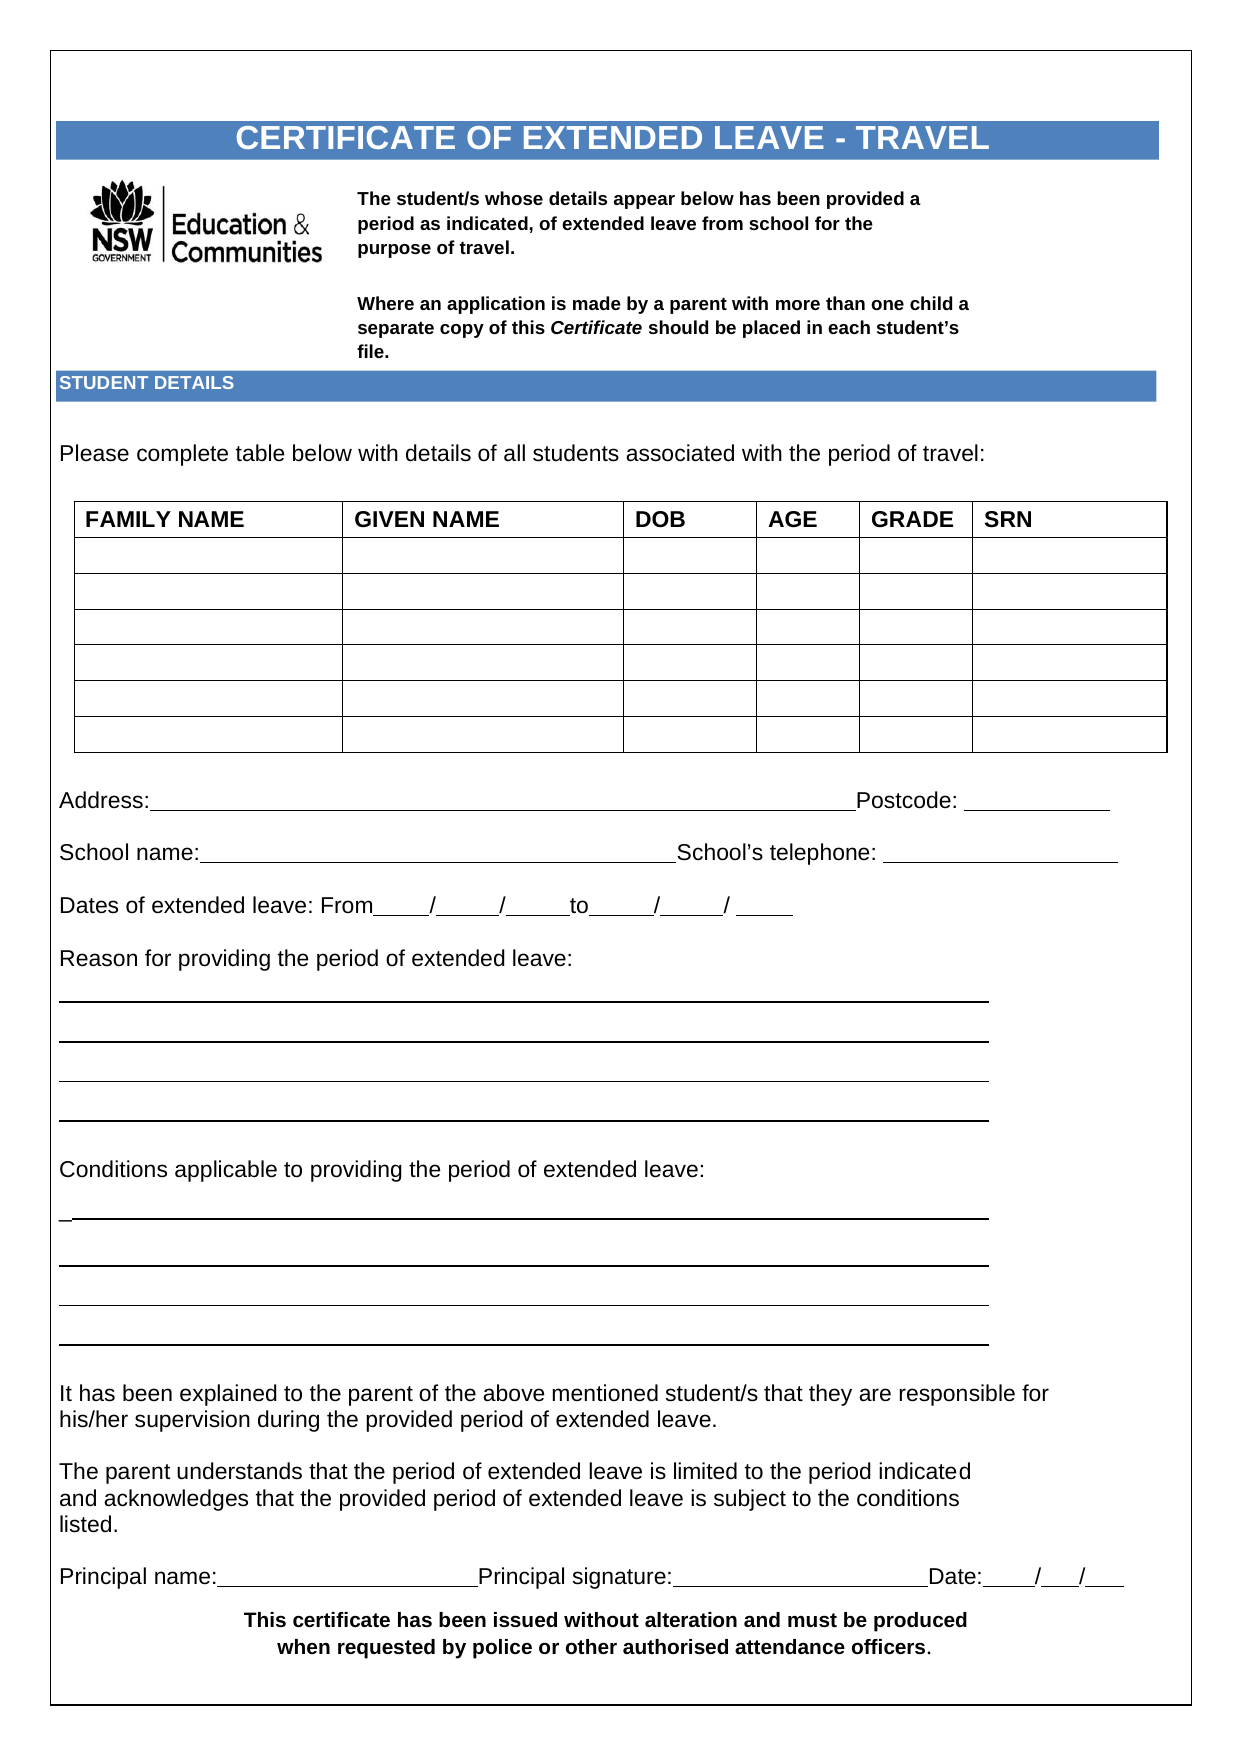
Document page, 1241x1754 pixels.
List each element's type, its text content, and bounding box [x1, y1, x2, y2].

table_cell [624, 538, 756, 573]
text Address: Postcode: [59, 787, 1178, 813]
table_cell [860, 574, 972, 609]
text It has been explained to the parent of the above mentioned student/s that they are responsible for his/her supervision during the provided period of extended leave. [59, 1379, 1122, 1432]
table_cell [624, 681, 756, 716]
table_cell [343, 681, 623, 716]
table_cell [75, 645, 342, 680]
table_cell [343, 717, 623, 752]
text The student/s whose details appear below has been provided a period as indicated, of extended leave from school for the purpose of travel. [357, 188, 950, 259]
text School name: School’s telephone: [59, 839, 1178, 866]
table_cell [973, 574, 1166, 609]
table_cell [757, 538, 859, 573]
table_cell [757, 645, 859, 680]
table_cell [860, 681, 972, 716]
table_cell [343, 610, 623, 644]
table_cell [75, 681, 342, 716]
table_cell [973, 610, 1166, 644]
table_header FAMILY NAME [75, 502, 342, 537]
table_header GIVEN NAME [343, 502, 623, 537]
text STUDENT DETAILS [59, 372, 309, 394]
table_cell [624, 610, 756, 644]
text Reason for providing the period of extended leave: [59, 945, 1178, 971]
table_cell [624, 717, 756, 752]
table_cell [343, 574, 623, 609]
table_cell [860, 538, 972, 573]
table_cell [343, 645, 623, 680]
table_cell [757, 574, 859, 609]
table_cell [973, 717, 1166, 752]
text Dates of extended leave: From / / to / / [59, 892, 1178, 918]
table_header AGE [757, 502, 859, 537]
subtitle CERTIFICATE OF EXTENDED LEAVE - TRAVEL [235, 118, 1178, 156]
table_cell [343, 538, 623, 573]
table_header GRADE [860, 502, 972, 537]
table_cell [75, 717, 342, 752]
text Please complete table below with details of all students associated with the period of travel: [59, 440, 1178, 466]
table_cell [973, 538, 1166, 573]
table_cell [75, 538, 342, 573]
table_header DOB [624, 502, 756, 537]
table_cell [757, 610, 859, 644]
table_cell [624, 645, 756, 680]
table_header SRN [973, 502, 1166, 537]
table_cell [973, 681, 1166, 716]
text _ [59, 1196, 1178, 1222]
text This certificate has been issued without alteration and must be produced when requested by police or other authorised attendance officers. [243, 1608, 968, 1661]
table_cell [860, 717, 972, 752]
table_cell [757, 681, 859, 716]
table_cell [75, 574, 342, 609]
text Principal name: Principal signature: Date: / / [59, 1563, 1178, 1589]
table_cell [757, 717, 859, 752]
table_cell [75, 610, 342, 644]
table_cell [973, 645, 1166, 680]
table_cell [860, 610, 972, 644]
picture [80, 173, 331, 267]
table_cell [624, 574, 756, 609]
text Where an application is made by a parent with more than one child a separate copy of this Certificate should be placed in each student’s file. [357, 292, 977, 362]
text The parent understands that the period of extended leave is limited to the period indicated and acknowledges that the provided period of extended leave is subject to the conditions listed. [59, 1458, 1015, 1537]
text Conditions applicable to providing the period of extended leave: [59, 1156, 1178, 1182]
table_cell [860, 645, 972, 680]
